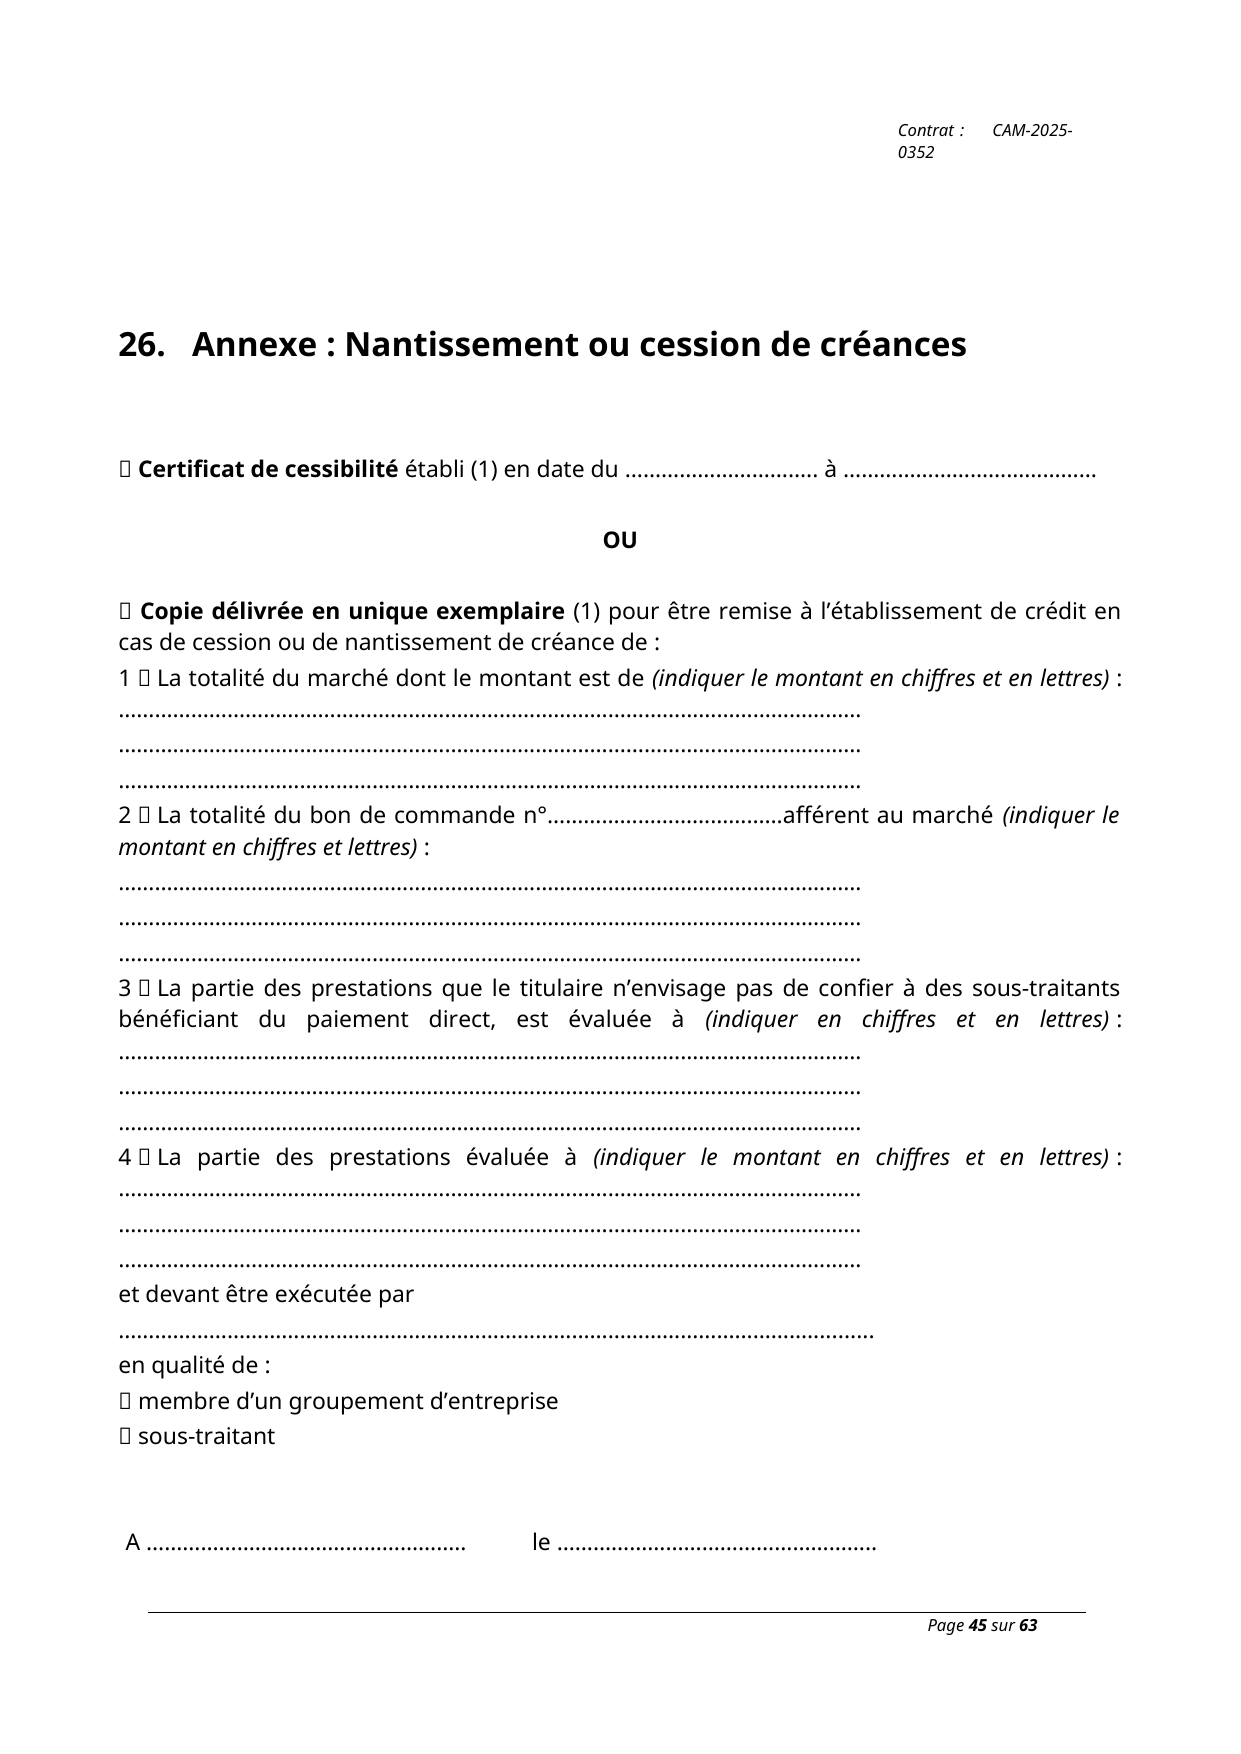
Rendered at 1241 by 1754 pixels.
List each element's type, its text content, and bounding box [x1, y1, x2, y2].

text  Copie délivrée en unique exemplaire (1) pour être remise à l’établissement de crédit en cas de cession ou de nantissement de créance de : [118, 595, 1122, 658]
text …………………………………………………………………………………………………………… [118, 1243, 1122, 1274]
text et devant être exécutée par [118, 1278, 1122, 1310]
text  sous-traitant [118, 1420, 1122, 1451]
text …………………………………………………………………………………………………………… [118, 1106, 1122, 1137]
text  Certificat de cessibilité établi (1) en date du ………………………….. à …………………………………… [118, 453, 1122, 485]
text 4  La partie des prestations évaluée à (indiquer le montant en chiffres et en lettres) : …………………………………………………………………………………………………………… [118, 1141, 1122, 1203]
text …………………………………………………………………………………………………………… [118, 764, 1122, 795]
text  membre d’un groupement d’entreprise [118, 1385, 1122, 1416]
text …………………………………………………………………………………………………………… [118, 901, 1122, 933]
text 3  La partie des prestations que le titulaire n’envisage pas de confier à des sous-traitants bénéficiant du paiement direct, est évaluée à (indiquer en chiffres et en lettres) : …………………………………………………………………………………………………………… [118, 972, 1122, 1066]
text en qualité de : [118, 1349, 1122, 1381]
text 2  La totalité du bon de commande n°…………………………………afférent au marché (indiquer le montant en chiffres et lettres) : [118, 799, 1122, 862]
text OU [118, 524, 1122, 556]
text Annexe : Nantissement ou cession de créances [118, 321, 1122, 366]
text …………………………………………………………………………………………………………… [118, 866, 1122, 897]
text …………………………………………………………………………………………………………… [118, 728, 1122, 760]
text …………………………………………………………………………………………………………… [118, 937, 1122, 968]
text 1  La totalité du marché dont le montant est de (indiquer le montant en chiffres et en lettres) : …………………………………………………………………………………………………………… [118, 662, 1122, 724]
text ……………………………………………………………………………………………………........... [118, 1314, 1122, 1345]
table_header A …………………………………………….. le …………………………………………….. [118, 1522, 1078, 1558]
text …………………………………………………………………………………………………………… [118, 1070, 1122, 1101]
text …………………………………………………………………………………………………………… [118, 1208, 1122, 1239]
